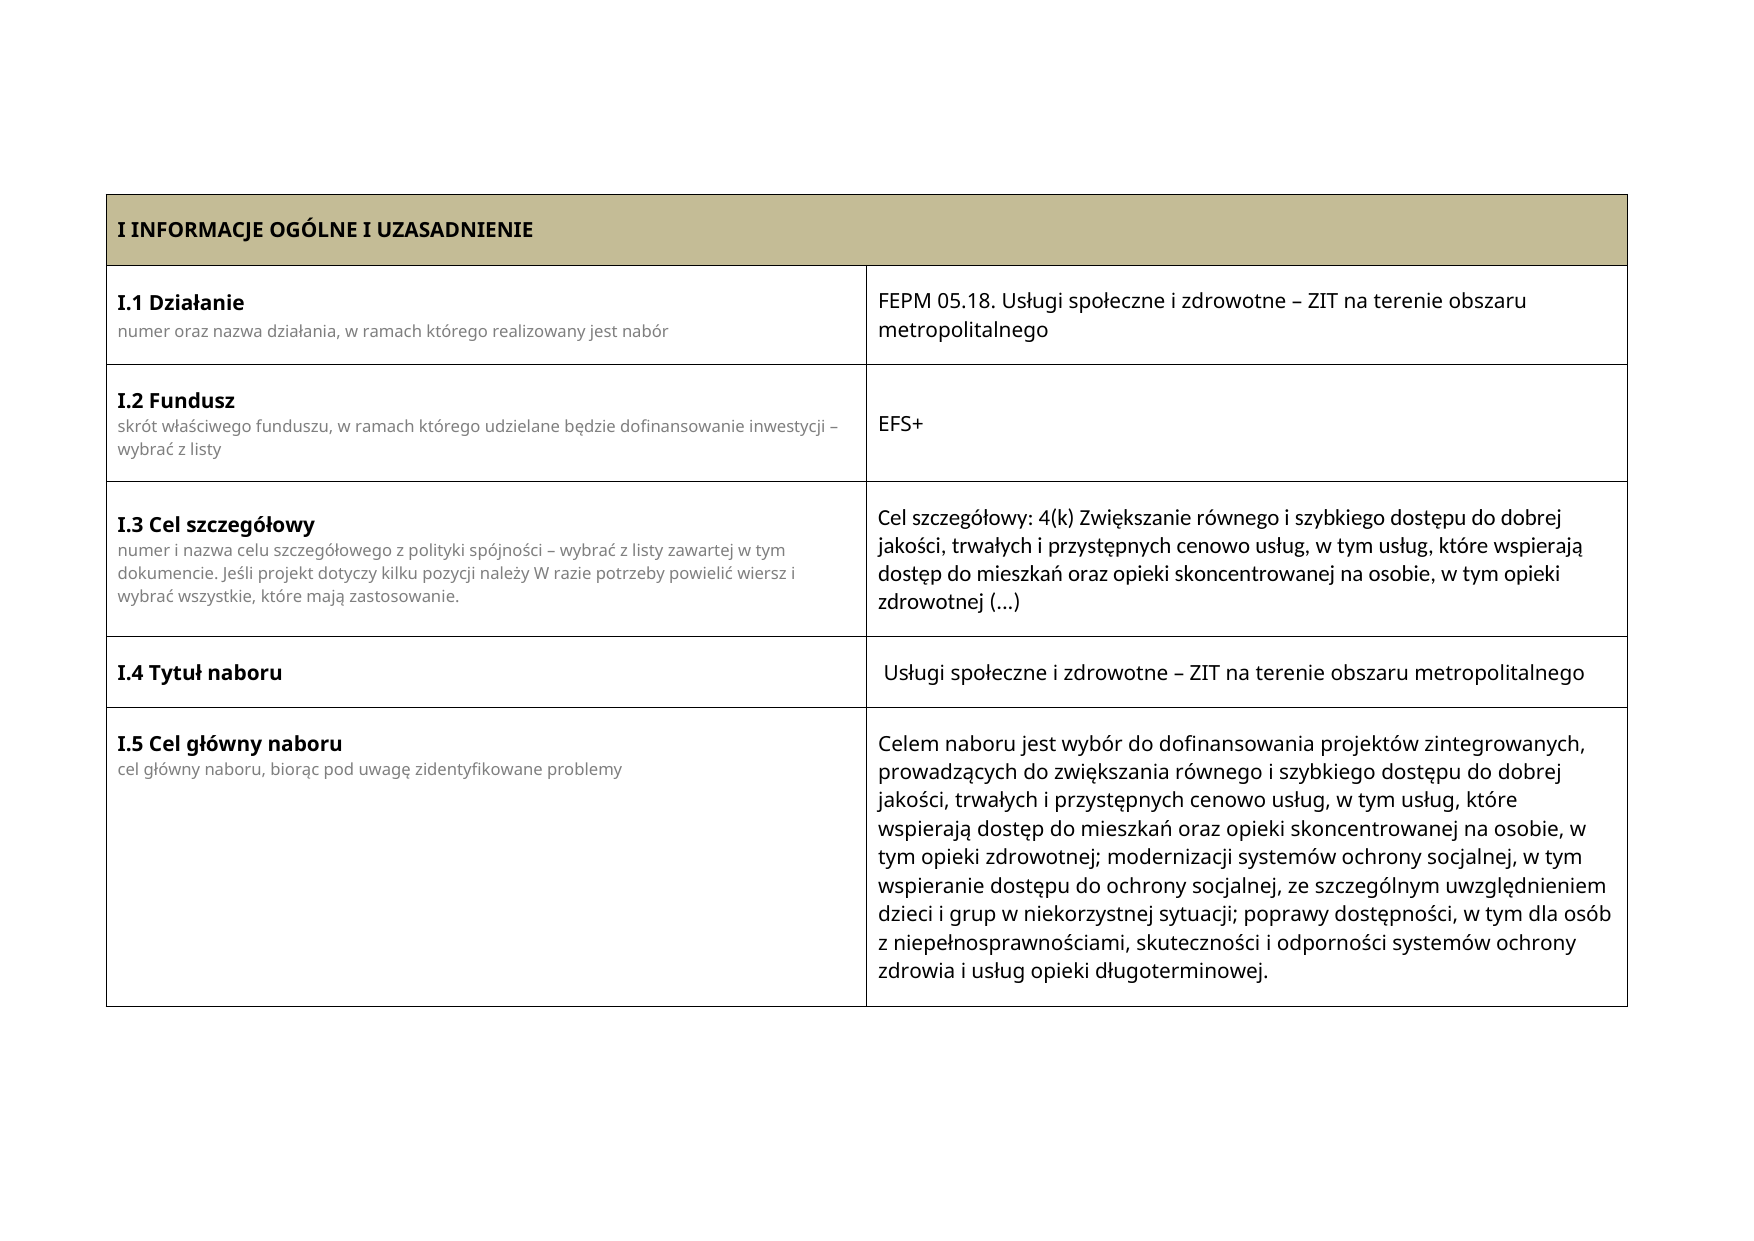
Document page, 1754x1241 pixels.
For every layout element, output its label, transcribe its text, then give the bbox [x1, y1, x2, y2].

table_header I INFORMACJE OGÓLNE I UZASADNIENIE [107, 195, 1627, 265]
table_cell I.2 Fundusz skrót właściwego funduszu, w ramach którego udzielane będzie dofinansowanie inwestycji – wybrać z listy [107, 365, 866, 481]
table_cell I.1 Działanie numer oraz nazwa działania, w ramach którego realizowany jest nabór [107, 266, 866, 364]
table_cell I.5 Cel główny naboru cel główny naboru, biorąc pod uwagę zidentyfikowane problemy [107, 708, 866, 1006]
table_cell I.4 Tytuł naboru [107, 637, 866, 707]
table_cell Celem naboru jest wybór do dofinansowania projektów zintegrowanych, prowadzących do zwiększania równego i szybkiego dostępu do dobrej jakości, trwałych i przystępnych cenowo usług, w tym usług, które wspierają dostęp do mieszkań oraz opieki skoncentrowanej na osobie, w tym opieki zdrowotnej; modernizacji systemów ochrony socjalnej, w tym wspieranie dostępu do ochrony socjalnej, ze szczególnym uwzględnieniem dzieci i grup w niekorzystnej sytuacji; poprawy dostępności, w tym dla osób z niepełnosprawnościami, skuteczności i odporności systemów ochrony zdrowia i usług opieki długoterminowej. [867, 708, 1627, 1006]
table_cell FEPM 05.18. Usługi społeczne i zdrowotne – ZIT na terenie obszaru metropolitalnego [867, 266, 1627, 364]
table_cell Usługi społeczne i zdrowotne – ZIT na terenie obszaru metropolitalnego [867, 637, 1627, 707]
table_cell [867, 365, 1627, 481]
table_cell I.3 Cel szczegółowy numer i nazwa celu szczegółowego z polityki spójności – wybrać z listy zawartej w tym dokumencie. Jeśli projekt dotyczy kilku pozycji należy W razie potrzeby powielić wiersz i wybrać wszystkie, które mają zastosowanie. [107, 482, 866, 636]
